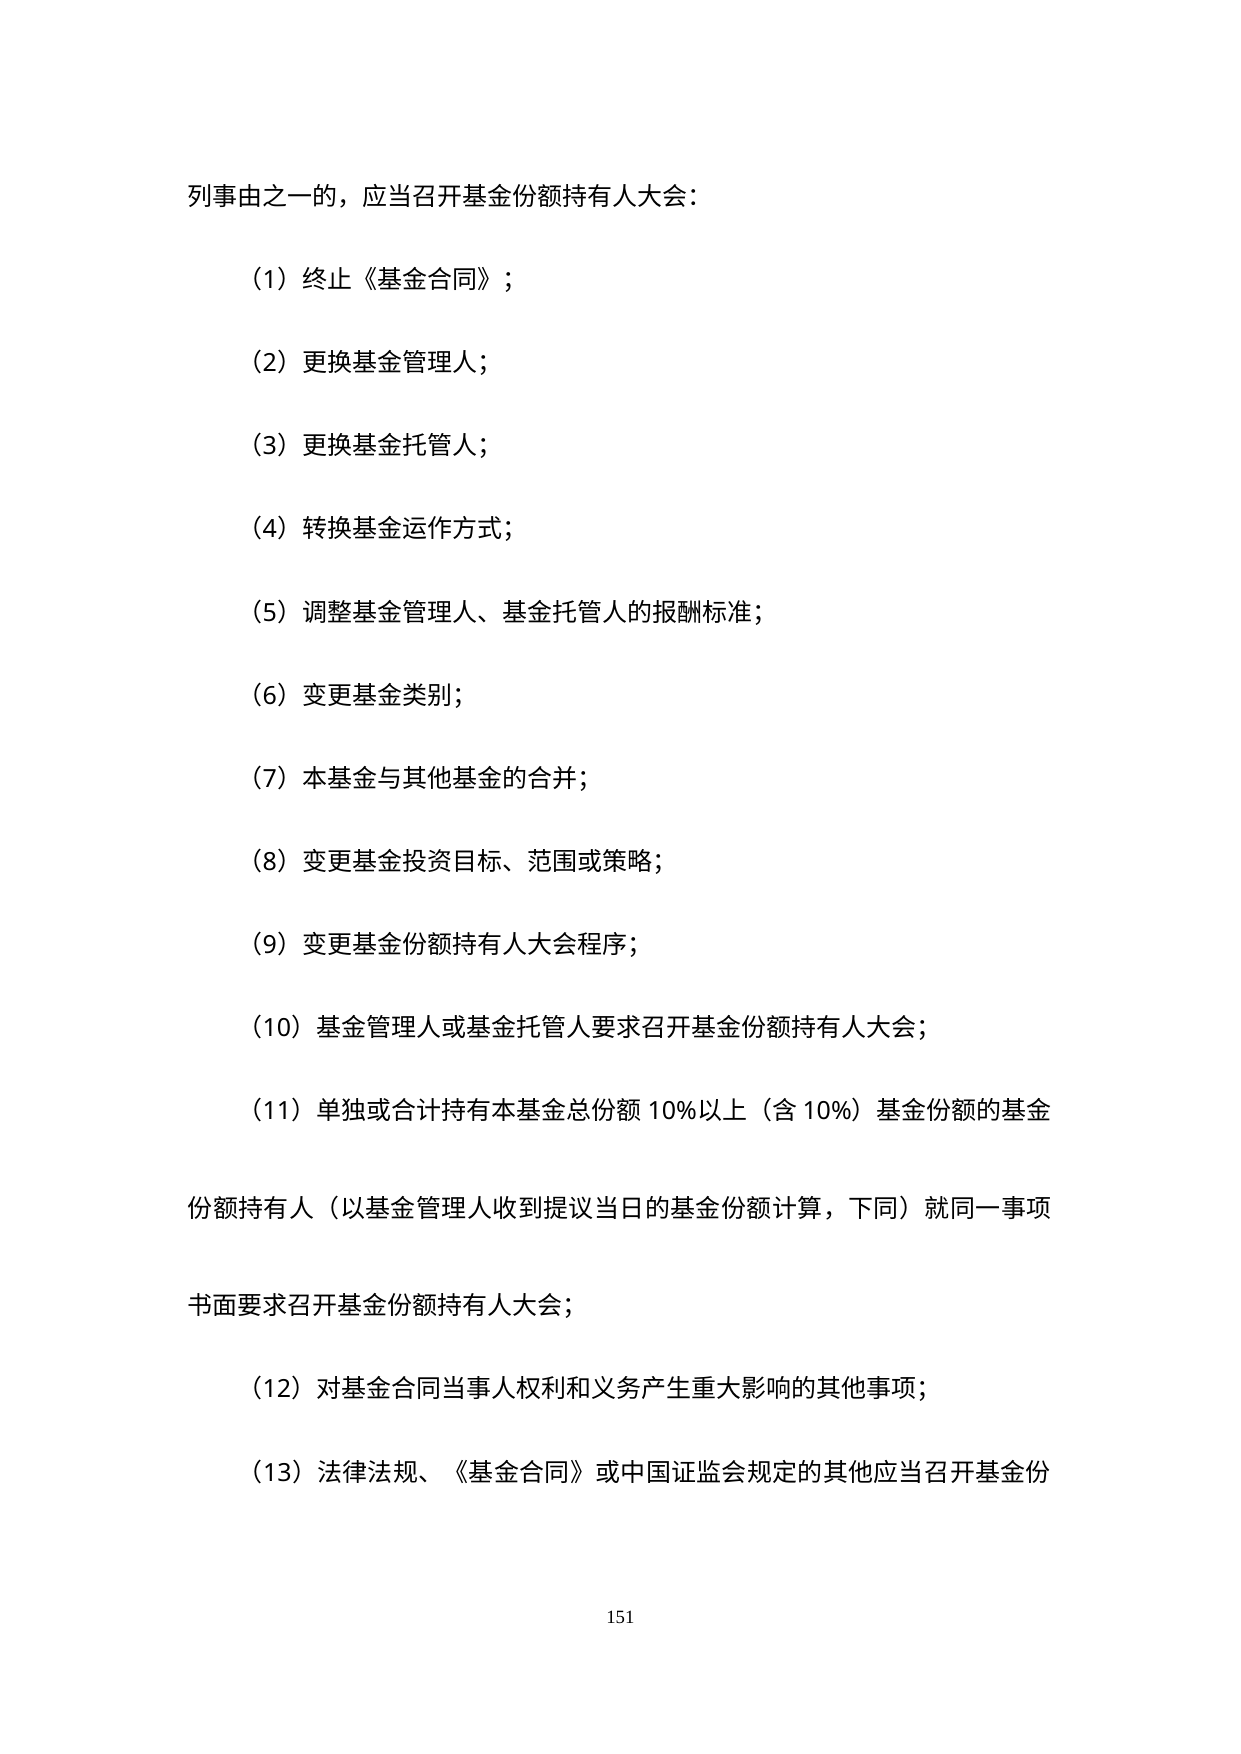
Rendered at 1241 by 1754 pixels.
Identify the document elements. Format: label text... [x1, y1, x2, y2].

text （1）终止《基金合同》； [187, 245, 1053, 310]
text （12）对基金合同当事人权利和义务产生重大影响的其他事项； [187, 1354, 1053, 1419]
text （10）基金管理人或基金托管人要求召开基金份额持有人大会； [187, 993, 1053, 1058]
text （3）更换基金托管人； [187, 411, 1053, 476]
text （4）转换基金运作方式； [187, 494, 1053, 559]
text （11）单独或合计持有本基金总份额10%以上（含10%）基金份额的基金份额持有人（以基金管理人收到提议当日的基金份额计算，下同）就同一事项书面要求召开基金份额持有人大会； [187, 1076, 1053, 1336]
text （7）本基金与其他基金的合并； [187, 744, 1053, 809]
text （9）变更基金份额持有人大会程序； [187, 910, 1053, 975]
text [187, 1438, 1053, 1503]
text （6）变更基金类别； [187, 661, 1053, 726]
text （5）调整基金管理人、基金托管人的报酬标准； [187, 578, 1053, 643]
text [187, 162, 1053, 227]
text （8）变更基金投资目标、范围或策略； [187, 827, 1053, 892]
text （2）更换基金管理人； [187, 328, 1053, 393]
